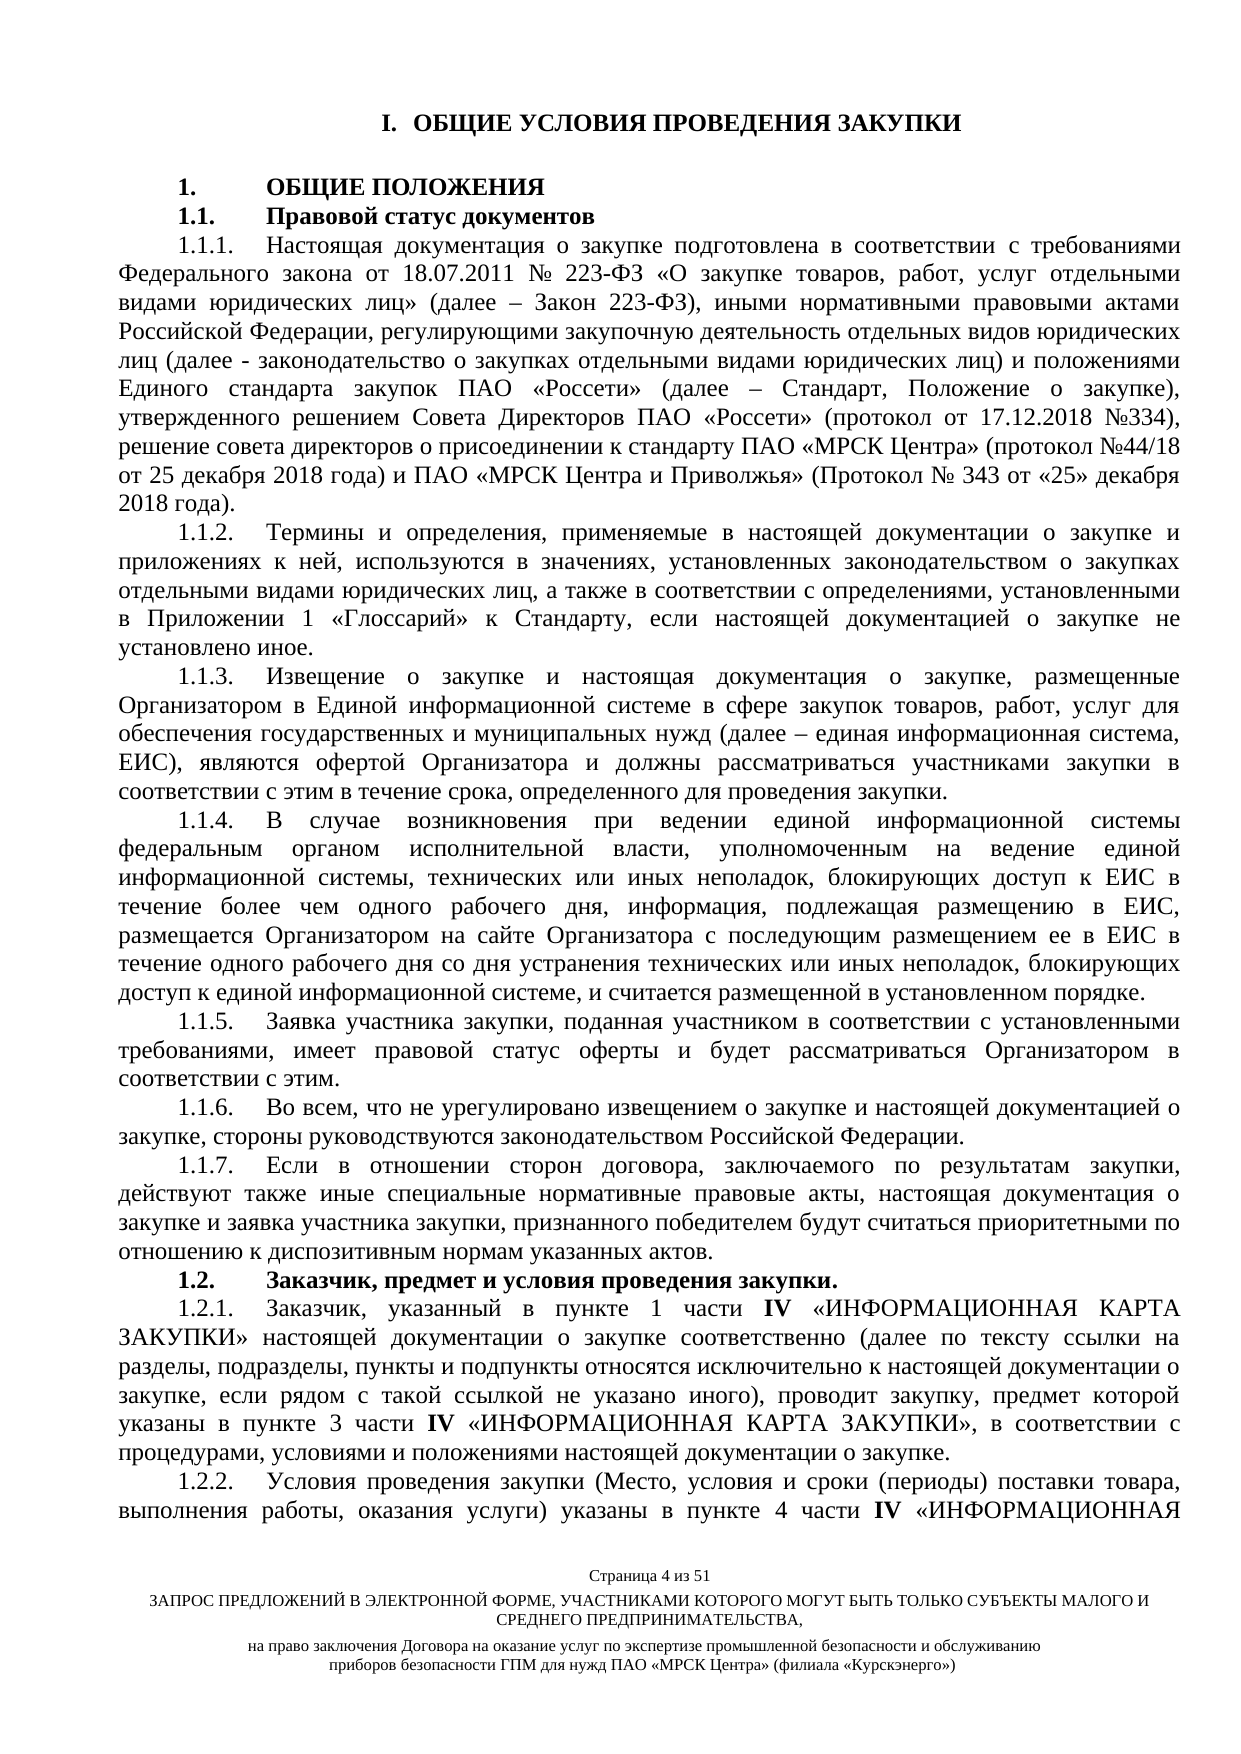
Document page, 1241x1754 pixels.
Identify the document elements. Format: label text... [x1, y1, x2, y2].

list Заявка участника закупки, поданная участником в соответствии с установленными требованиями, имеет правовой статус оферты и будет рассматриваться Организатором в соответствии с этим. [118, 1006, 1181, 1092]
subtitle Заказчик, предмет и условия проведения закупки. [118, 1265, 1181, 1293]
list Извещение о закупке и настоящая документация о закупке, размещенные Организатором в Единой информационной системе в сфере закупок товаров, работ, услуг для обеспечения государственных и муниципальных нужд (далее – единая информационная система, ЕИС), являются офертой Организатора и должны рассматриваться участниками закупки в соответствии с этим в течение срока, определенного для проведения закупки. [118, 661, 1181, 805]
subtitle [118, 1466, 1181, 1523]
subtitle ОБЩИЕ УСЛОВИЯ ПРОВЕДЕНИЯ закупки [118, 108, 1181, 137]
list Настоящая документация о закупке подготовлена в соответствии с требованиями Федерального закона от 18.07.2011 № 223-ФЗ «О закупке товаров, работ, услуг отдельными видами юридических лиц» (далее – Закон 223-ФЗ), иными нормативными правовыми актами Российской Федерации, регулирующими закупочную деятельность отдельных видов юридических лиц (далее - законодательство о закупках отдельными видами юридических лиц) и положениями Единого стандарта закупок ПАО «Россети» (далее – Стандарт, Положение о закупке), утвержденного решением Совета Директоров ПАО «Россети» (протокол от 17.12.2018 №334), решение совета директоров о присоединении к стандарту ПАО «МРСК Центра» (протокол №44/18 от 25 декабря 2018 года) и ПАО «МРСК Центра и Приволжья» (Протокол № 343 от «25» декабря 2018 года). [118, 230, 1181, 517]
subtitle Правовой статус документов [118, 201, 1181, 230]
subtitle ОБЩИЕ ПОЛОЖЕНИЯ [118, 172, 1181, 201]
list Во всем, что не урегулировано извещением о закупке и настоящей документацией о закупке, стороны руководствуются законодательством Российской Федерации. [118, 1092, 1181, 1150]
list В случае возникновения при ведении единой информационной системы федеральным органом исполнительной власти, уполномоченным на ведение единой информационной системы, технических или иных неполадок, блокирующих доступ к ЕИС в течение более чем одного рабочего дня, информация, подлежащая размещению в ЕИС, размещается Организатором на сайте Организатора с последующим размещением ее в ЕИС в течение одного рабочего дня со дня устранения технических или иных неполадок, блокирующих доступ к единой информационной системе, и считается размещенной в установленном порядке. [118, 805, 1181, 1006]
list Термины и определения, применяемые в настоящей документации о закупке и приложениях к ней, используются в значениях, установленных законодательством о закупках отдельными видами юридических лиц, а также в соответствии с определениями, установленными в Приложении 1 «Глоссарий» к Стандарту, если настоящей документацией о закупке не установлено иное. [118, 517, 1181, 661]
list Если в отношении сторон договора, заключаемого по результатам закупки, действуют также иные специальные нормативные правовые акты, настоящая документация о закупке и заявка участника закупки, признанного победителем будут считаться приоритетными по отношению к диспозитивным нормам указанных актов. [118, 1150, 1181, 1265]
subtitle Заказчик, указанный в пункте 1 части IV «ИНФОРМАЦИОННАЯ КАРТА ЗАКУПКИ» настоящей документации о закупке соответственно (далее по тексту ссылки на разделы, подразделы, пункты и подпункты относятся исключительно к настоящей документации о закупке, если рядом с такой ссылкой не указано иного), проводит закупку, предмет которой указаны в пункте 3 части IV «ИНФОРМАЦИОННАЯ КАРТА ЗАКУПКИ», в соответствии с процедурами, условиями и положениями настоящей документации о закупке. [118, 1293, 1181, 1466]
